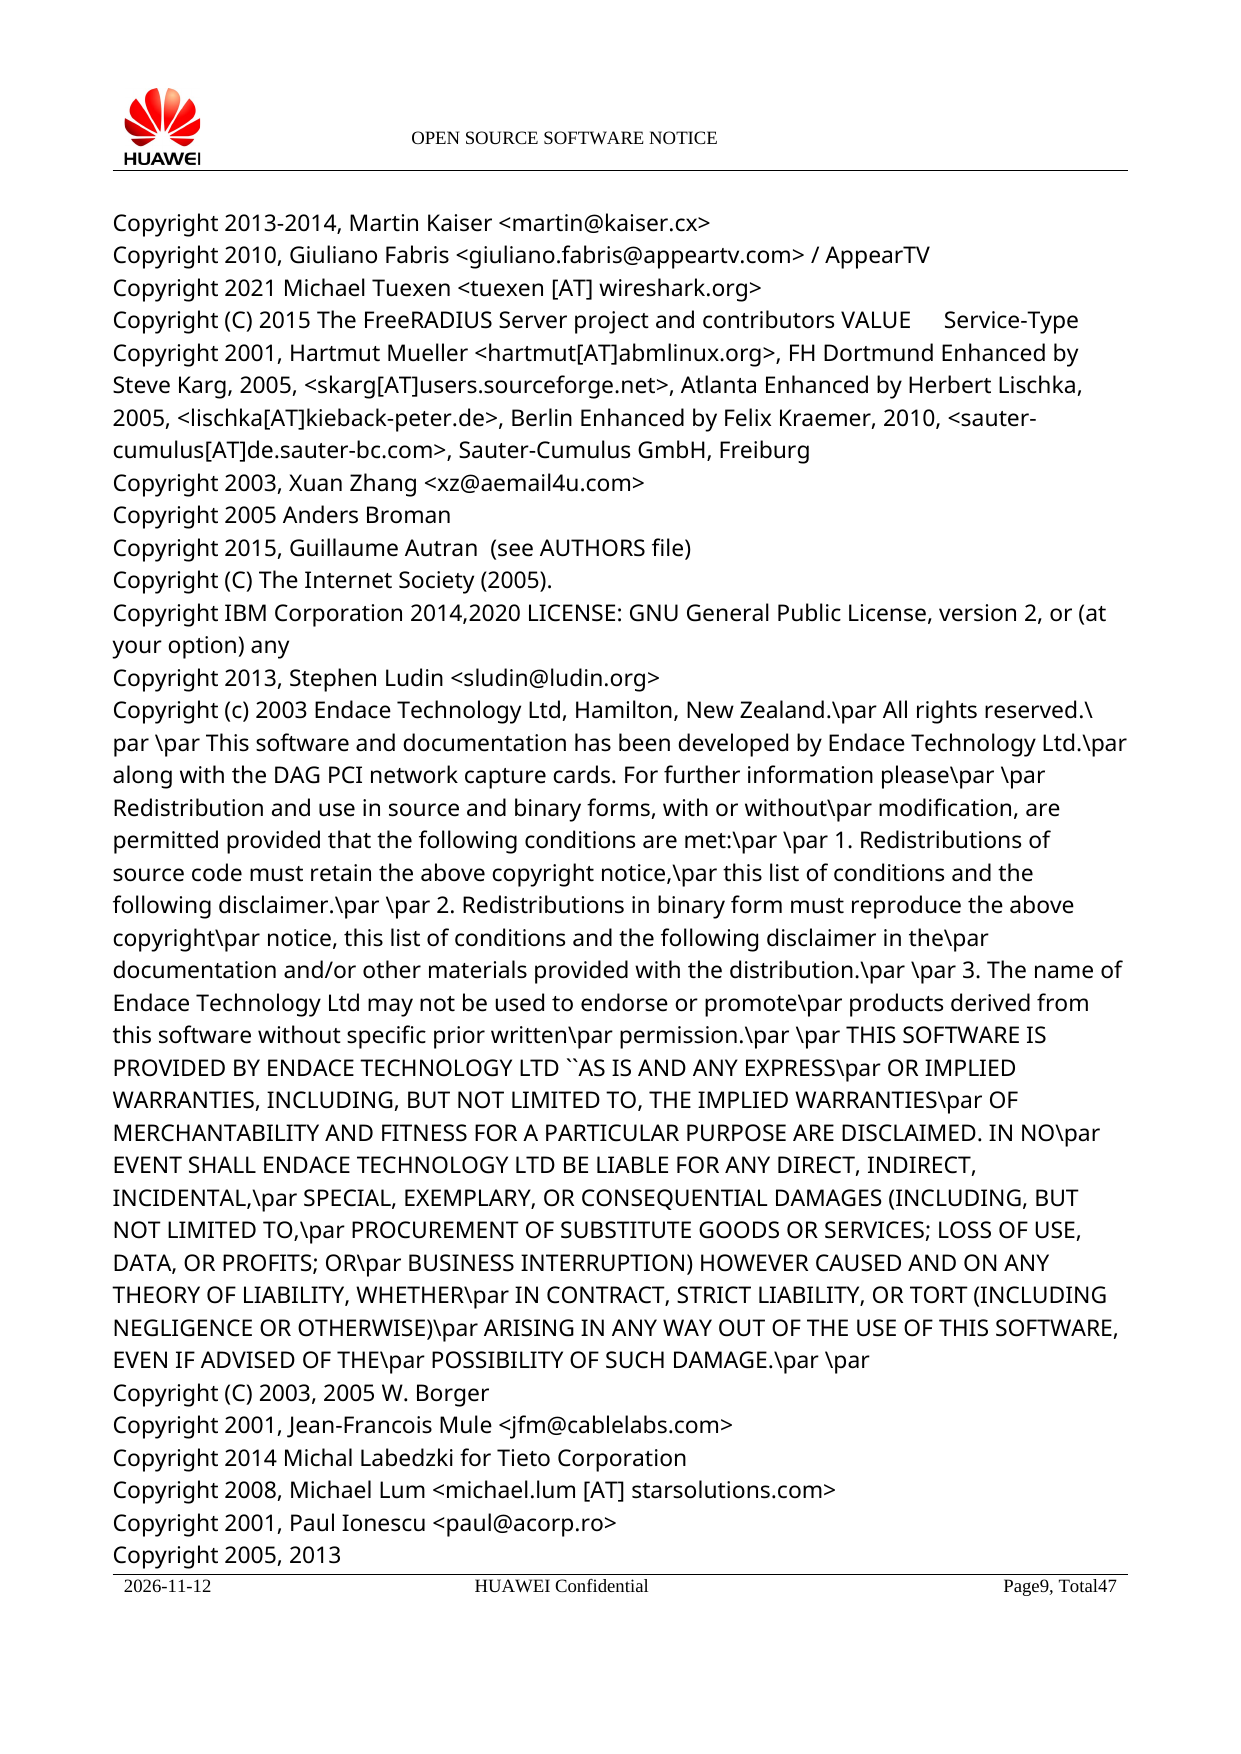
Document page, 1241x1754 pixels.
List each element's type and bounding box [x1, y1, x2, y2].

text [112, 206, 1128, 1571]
picture [124, 88, 201, 165]
